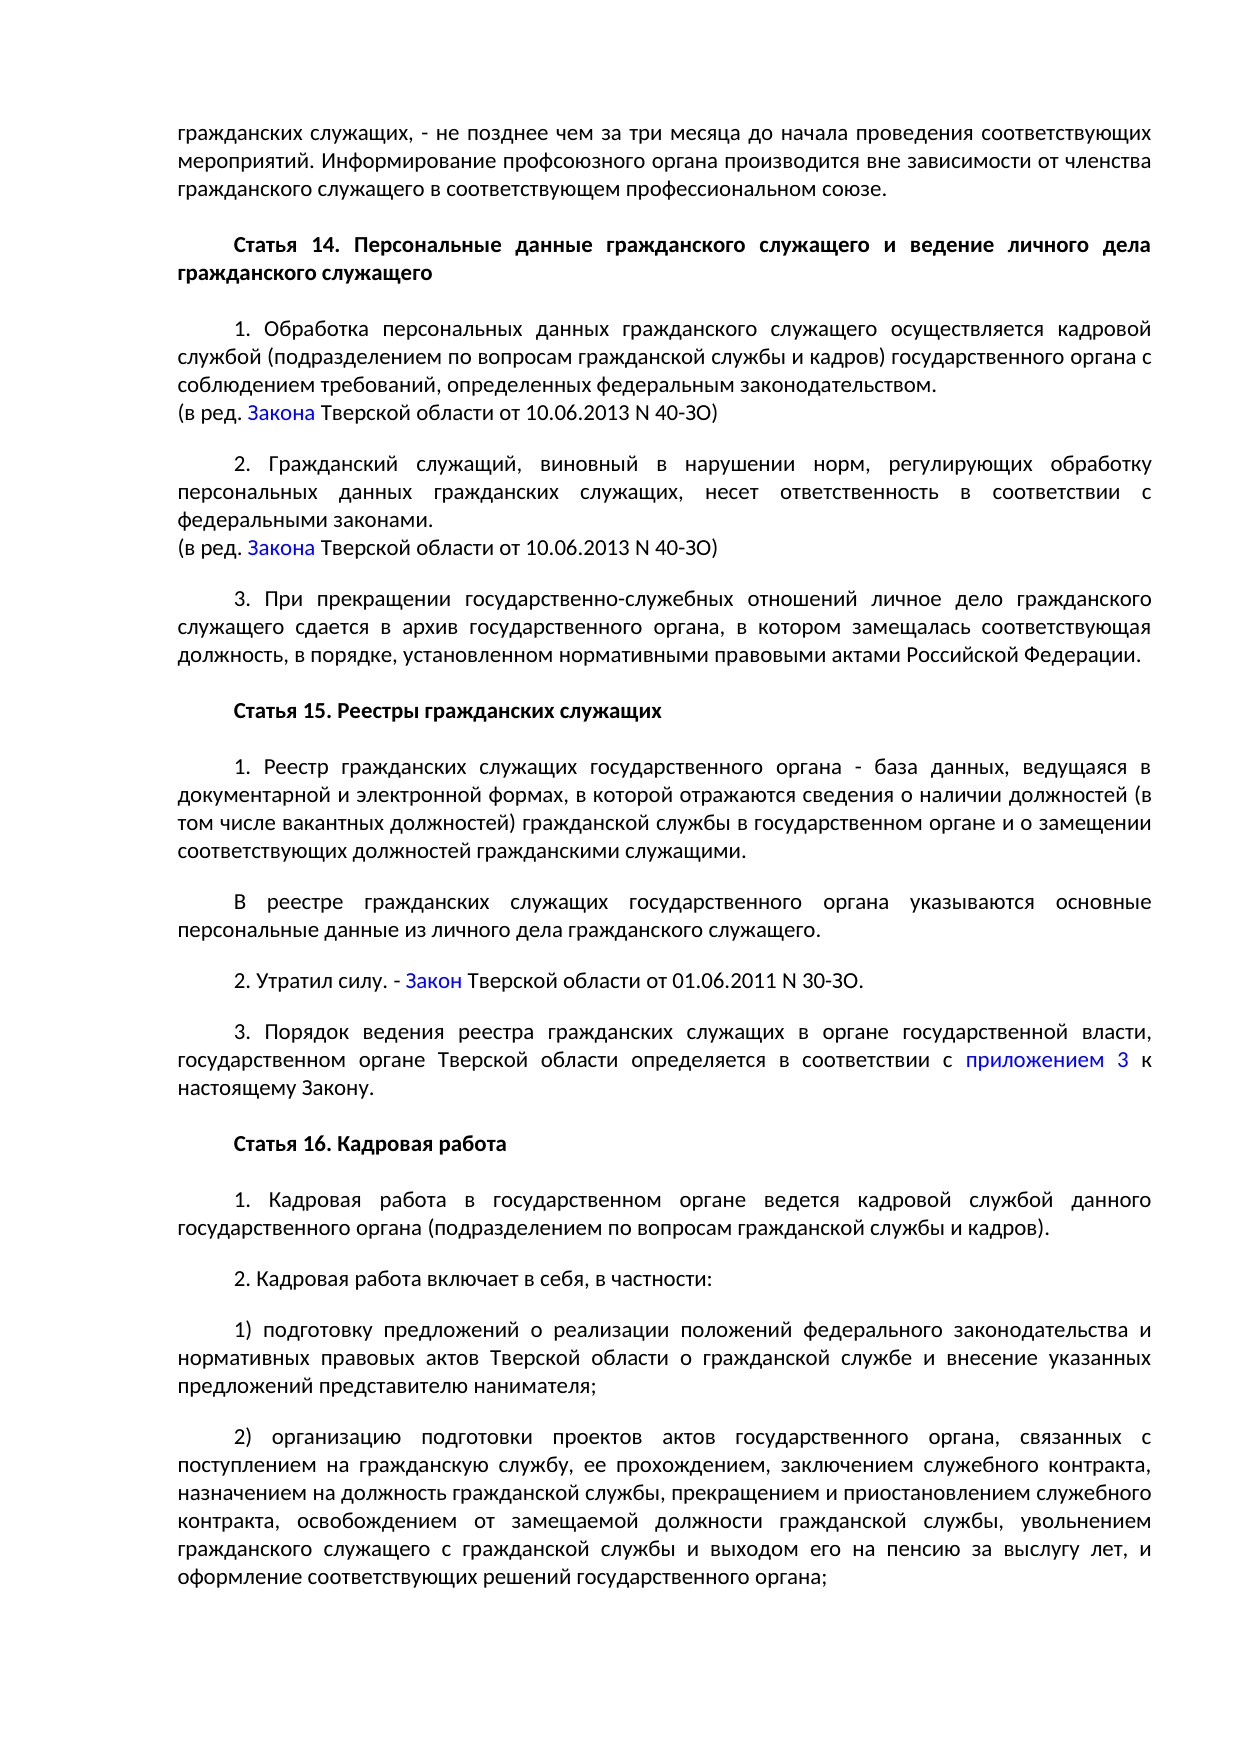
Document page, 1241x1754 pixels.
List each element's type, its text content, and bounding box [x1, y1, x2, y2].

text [177, 118, 1152, 202]
text 2. Кадровая работа включает в себя, в частности: [177, 1264, 1152, 1292]
text (в ред. Закона Тверской области от 10.06.2013 N 40-ЗО) [177, 398, 1152, 426]
title Статья 16. Кадровая работа [177, 1129, 1152, 1157]
text (в ред. Закона Тверской области от 10.06.2013 N 40-ЗО) [177, 533, 1152, 561]
title Статья 14. Персональные данные гражданского служащего и ведение личного дела гражданского служащего [177, 230, 1152, 286]
text В реестре гражданских служащих государственного органа указываются основные персональные данные из личного дела гражданского служащего. [177, 887, 1152, 943]
title Статья 15. Реестры гражданских служащих [177, 696, 1152, 724]
text 1. Кадровая работа в государственном органе ведется кадровой службой данного государственного органа (подразделением по вопросам гражданской службы и кадров). [177, 1185, 1152, 1241]
text 1. Обработка персональных данных гражданского служащего осуществляется кадровой службой (подразделением по вопросам гражданской службы и кадров) государственного органа с соблюдением требований, определенных федеральным законодательством. [177, 314, 1152, 398]
text 2) организацию подготовки проектов актов государственного органа, связанных с поступлением на гражданскую службу, ее прохождением, заключением служебного контракта, назначением на должность гражданской службы, прекращением и приостановлением служебного контракта, освобождением от замещаемой должности гражданской службы, увольнением гражданского служащего с гражданской службы и выходом его на пенсию за выслугу лет, и оформление соответствующих решений государственного органа; [177, 1422, 1152, 1590]
text 2. Утратил силу. - Закон Тверской области от 01.06.2011 N 30-ЗО. [177, 966, 1152, 994]
text 1. Реестр гражданских служащих государственного органа - база данных, ведущаяся в документарной и электронной формах, в которой отражаются сведения о наличии должностей (в том числе вакантных должностей) гражданской службы в государственном органе и о замещении соответствующих должностей гражданскими служащими. [177, 752, 1152, 864]
text 2. Гражданский служащий, виновный в нарушении норм, регулирующих обработку персональных данных гражданских служащих, несет ответственность в соответствии с федеральными законами. [177, 449, 1152, 533]
text 3. При прекращении государственно-служебных отношений личное дело гражданского служащего сдается в архив государственного органа, в котором замещалась соответствующая должность, в порядке, установленном нормативными правовыми актами Российской Федерации. [177, 584, 1152, 668]
text 3. Порядок ведения реестра гражданских служащих в органе государственной власти, государственном органе Тверской области определяется в соответствии с приложением 3 к настоящему Закону. [177, 1017, 1152, 1101]
text 1) подготовку предложений о реализации положений федерального законодательства и нормативных правовых актов Тверской области о гражданской службе и внесение указанных предложений представителю нанимателя; [177, 1315, 1152, 1399]
